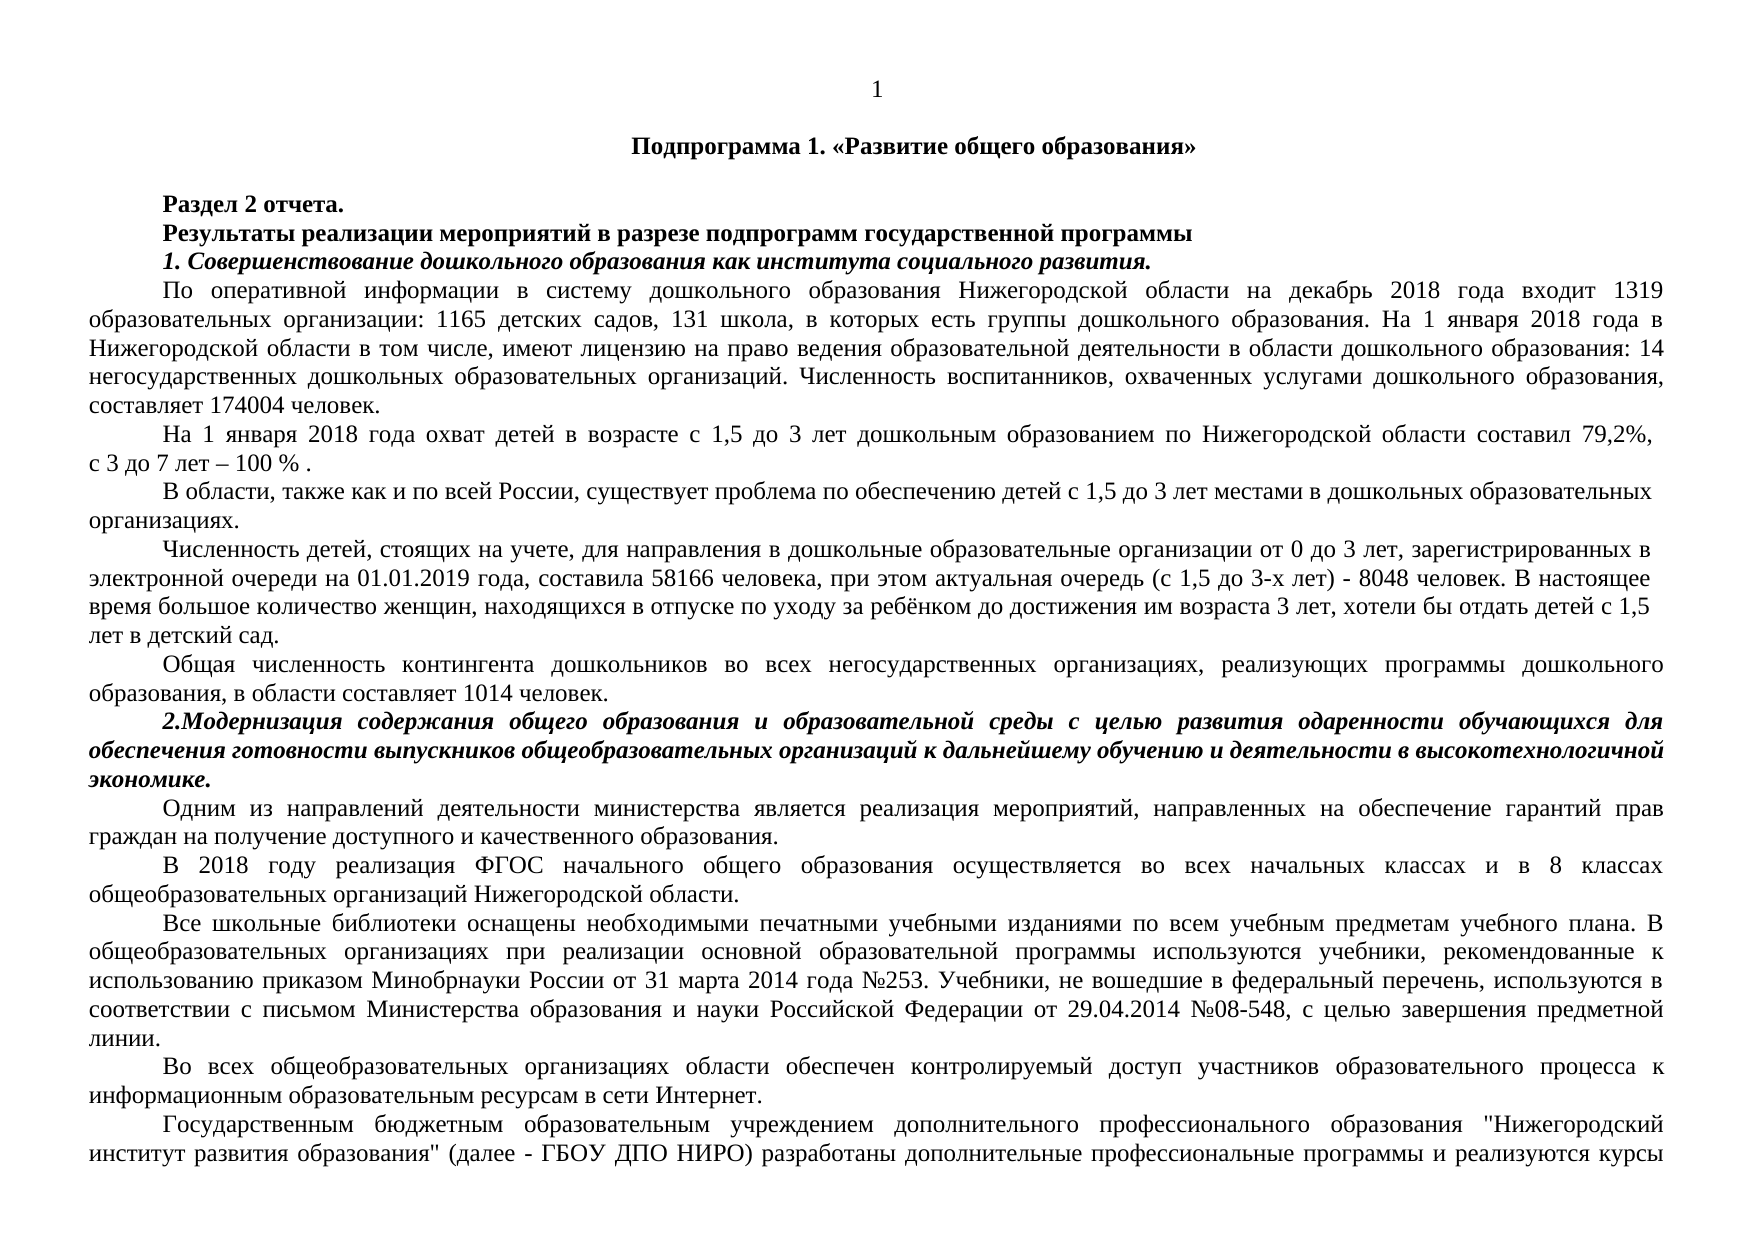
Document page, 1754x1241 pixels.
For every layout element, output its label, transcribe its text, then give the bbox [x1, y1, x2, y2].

text Результаты реализации мероприятий в разрезе подпрограмм государственной программы [89, 218, 1665, 246]
text Раздел 2 отчета. [89, 189, 1665, 218]
text Все школьные библиотеки оснащены необходимыми печатными учебными изданиями по всем учебным предметам учебного плана. В общеобразовательных организациях при реализации основной образовательной программы используются учебники, рекомендованные к использованию приказом Минобрнауки России от 31 марта 2014 года №253. Учебники, не вошедшие в федеральный перечень, используются в соответствии с письмом Министерства образования и науки Российской Федерации от 29.04.2014 №08-548, с целью завершения предметной линии. [89, 908, 1665, 1051]
text Численность детей, стоящих на учете, для направления в дошкольные образовательные организации от 0 до 3 лет, зарегистрированных в электронной очереди на 01.01.2019 года, составила 58166 человека, при этом актуальная очередь (с 1,5 до 3-х лет) - 8048 человек. В настоящее время большое количество женщин, находящихся в отпуске по уходу за ребёнком до достижения им возраста 3 лет, хотели бы отдать детей с 1,5 лет в детский сад. [89, 534, 1653, 649]
text 1. Совершенствование дошкольного образования как института социального развития. [89, 246, 1665, 275]
text В области, также как и по всей России, существует проблема по обеспечению детей с 1,5 до 3 лет местами в дошкольных образовательных организациях. [89, 476, 1653, 534]
text Во всех общеобразовательных организациях области обеспечен контролируемый доступ участников образовательного процесса к информационным образовательным ресурсам в сети Интернет. [89, 1051, 1665, 1109]
text 2.Модернизация содержания общего образования и образовательной среды с целью развития одаренности обучающихся для обеспечения готовности выпускников общеобразовательных организаций к дальнейшему обучению и деятельности в высокотехнологичной экономике. [89, 706, 1665, 793]
text Одним из направлений деятельности министерства является реализация мероприятий, направленных на обеспечение гарантий прав граждан на получение доступного и качественного образования. [89, 793, 1665, 850]
text По оперативной информации в систему дошкольного образования Нижегородской области на декабрь 2018 года входит 1319 образовательных организации: 1165 детских садов, 131 школа, в которых есть группы дошкольного образования. На 1 января 2018 года в Нижегородской области в том числе, имеют лицензию на право ведения образовательной деятельности в области дошкольного образования: 14 негосударственных дошкольных образовательных организаций. Численность воспитанников, охваченных услугами дошкольного образования, составляет 174004 человек. [89, 275, 1665, 419]
text Подпрограмма 1. «Развитие общего образования» [89, 131, 1665, 160]
text В 2018 году реализация ФГОС начального общего образования осуществляется во всех начальных классах и в 8 классах общеобразовательных организаций Нижегородской области. [89, 850, 1665, 908]
text Общая численность контингента дошкольников во всех негосударственных организациях, реализующих программы дошкольного образования, в области составляет 1014 человек. [89, 649, 1665, 706]
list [89, 1109, 1665, 1166]
text На 1 января 2018 года охват детей в возрасте с 1,5 до 3 лет дошкольным образованием по Нижегородской области составил 79,2%, с 3 до 7 лет – 100 % . [89, 419, 1665, 476]
